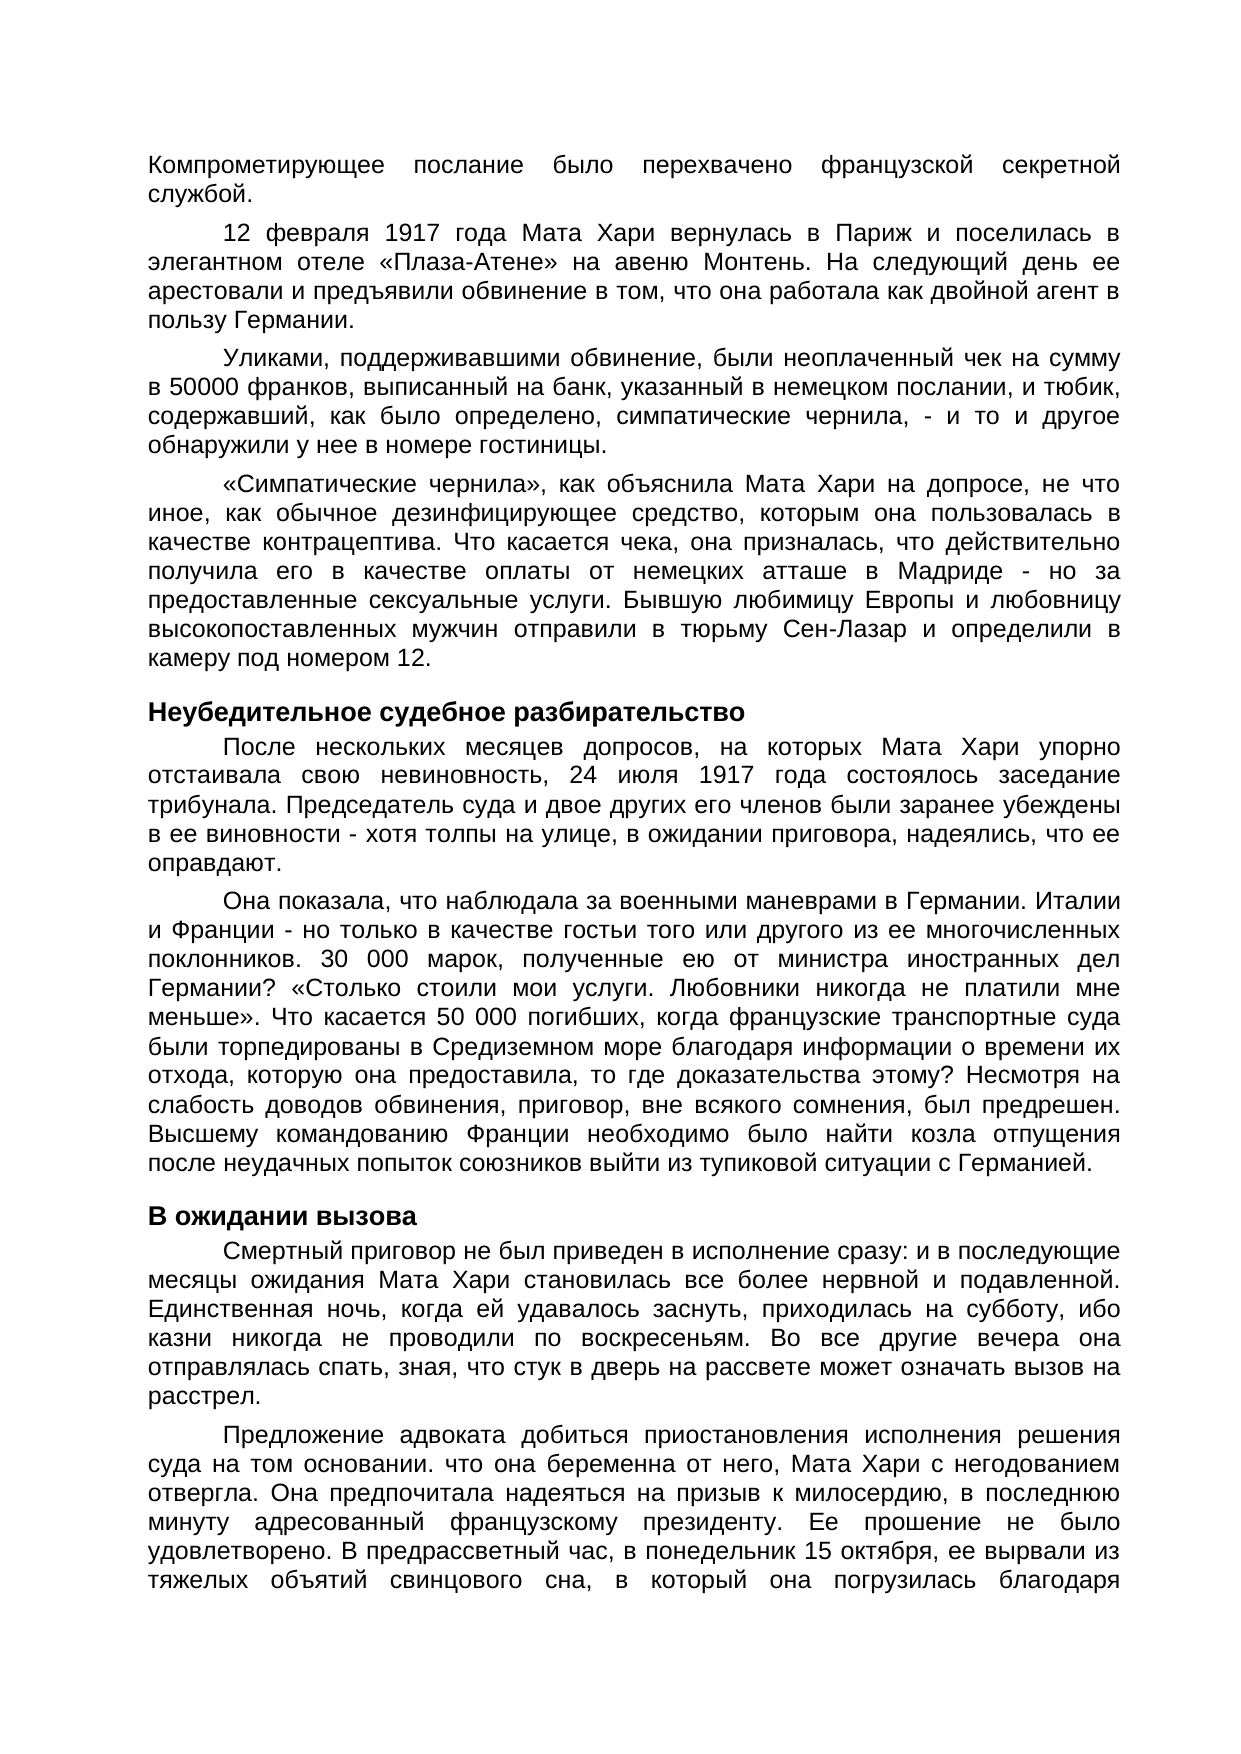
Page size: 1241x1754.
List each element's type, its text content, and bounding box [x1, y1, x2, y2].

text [148, 1419, 1122, 1594]
text После нескольких месяцев допросов, на которых Мата Хари упорно отстаивала свою невиновность, 24 июля 1917 года состоялось заседание трибунала. Председатель суда и двое других его членов были заранее убеждены в ее виновности - хотя толпы на улице, в ожидании приговора, надеялись, что ее оправдают. [148, 731, 1122, 877]
text «Симпатические чернила», как объяснила Мата Хари на допросе, не что иное, как обычное дезинфицирующее средство, которым она пользовалась в качестве контрацептива. Что касается чека, она призналась, что действительно получила его в качестве оплаты от немецких атташе в Мадриде - но за предоставленные сексуальные услуги. Бывшую любимицу Европы и любовницу высокопоставленных мужчин отправили в тюрьму Сен-Лазар и определили в камеру под номером 12. [148, 469, 1122, 672]
subtitle Неубедительное судебное разбирательство [148, 696, 1122, 727]
text Она показала, что наблюдала за военными маневрами в Германии. Италии и Франции - но только в качестве гостьи того или другого из ее многочисленных поклонников. 30 000 марок, полученные ею от министра иностранных дел Германии? «Столько стоили мои услуги. Любовники никогда не платили мне меньше». Что касается 50 000 погибших, когда французские транспортные суда были торпедированы в Средиземном море благодаря информации о времени их отхода, которую она предоставила, то где доказательства этому? Несмотря на слабость доводов обвинения, приговор, вне всякого сомнения, был предрешен. Высшему командованию Франции необходимо было найти козла отпущения после неудачных попыток союзников выйти из тупиковой ситуации с Германией. [148, 886, 1122, 1177]
text 12 февраля 1917 года Мата Хари вернулась в Париж и поселилась в элегантном отеле «Плаза-Атене» на авеню Монтень. На следующий день ее арестовали и предъявили обвинение в том, что она работала как двойной агент в пользу Германии. [148, 217, 1122, 334]
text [148, 150, 1122, 208]
text Смертный приговор не был приведен в исполнение сразу: и в последующие месяцы ожидания Мата Хари становилась все более нервной и подавленной. Единственная ночь, когда ей удавалось заснуть, приходилась на субботу, ибо казни никогда не проводили по воскресеньям. Во все другие вечера она отправлялась спать, зная, что стук в дверь на рассвете может означать вызов на расстрел. [148, 1236, 1122, 1410]
text Уликами, поддерживавшими обвинение, были неоплаченный чек на сумму в 50000 франков, выписанный на банк, указанный в немецком послании, и тюбик, содержавший, как было определено, симпатические чернила, - и то и другое обнаружили у нее в номере гостиницы. [148, 343, 1122, 459]
subtitle В ожидании вызова [148, 1200, 1122, 1231]
